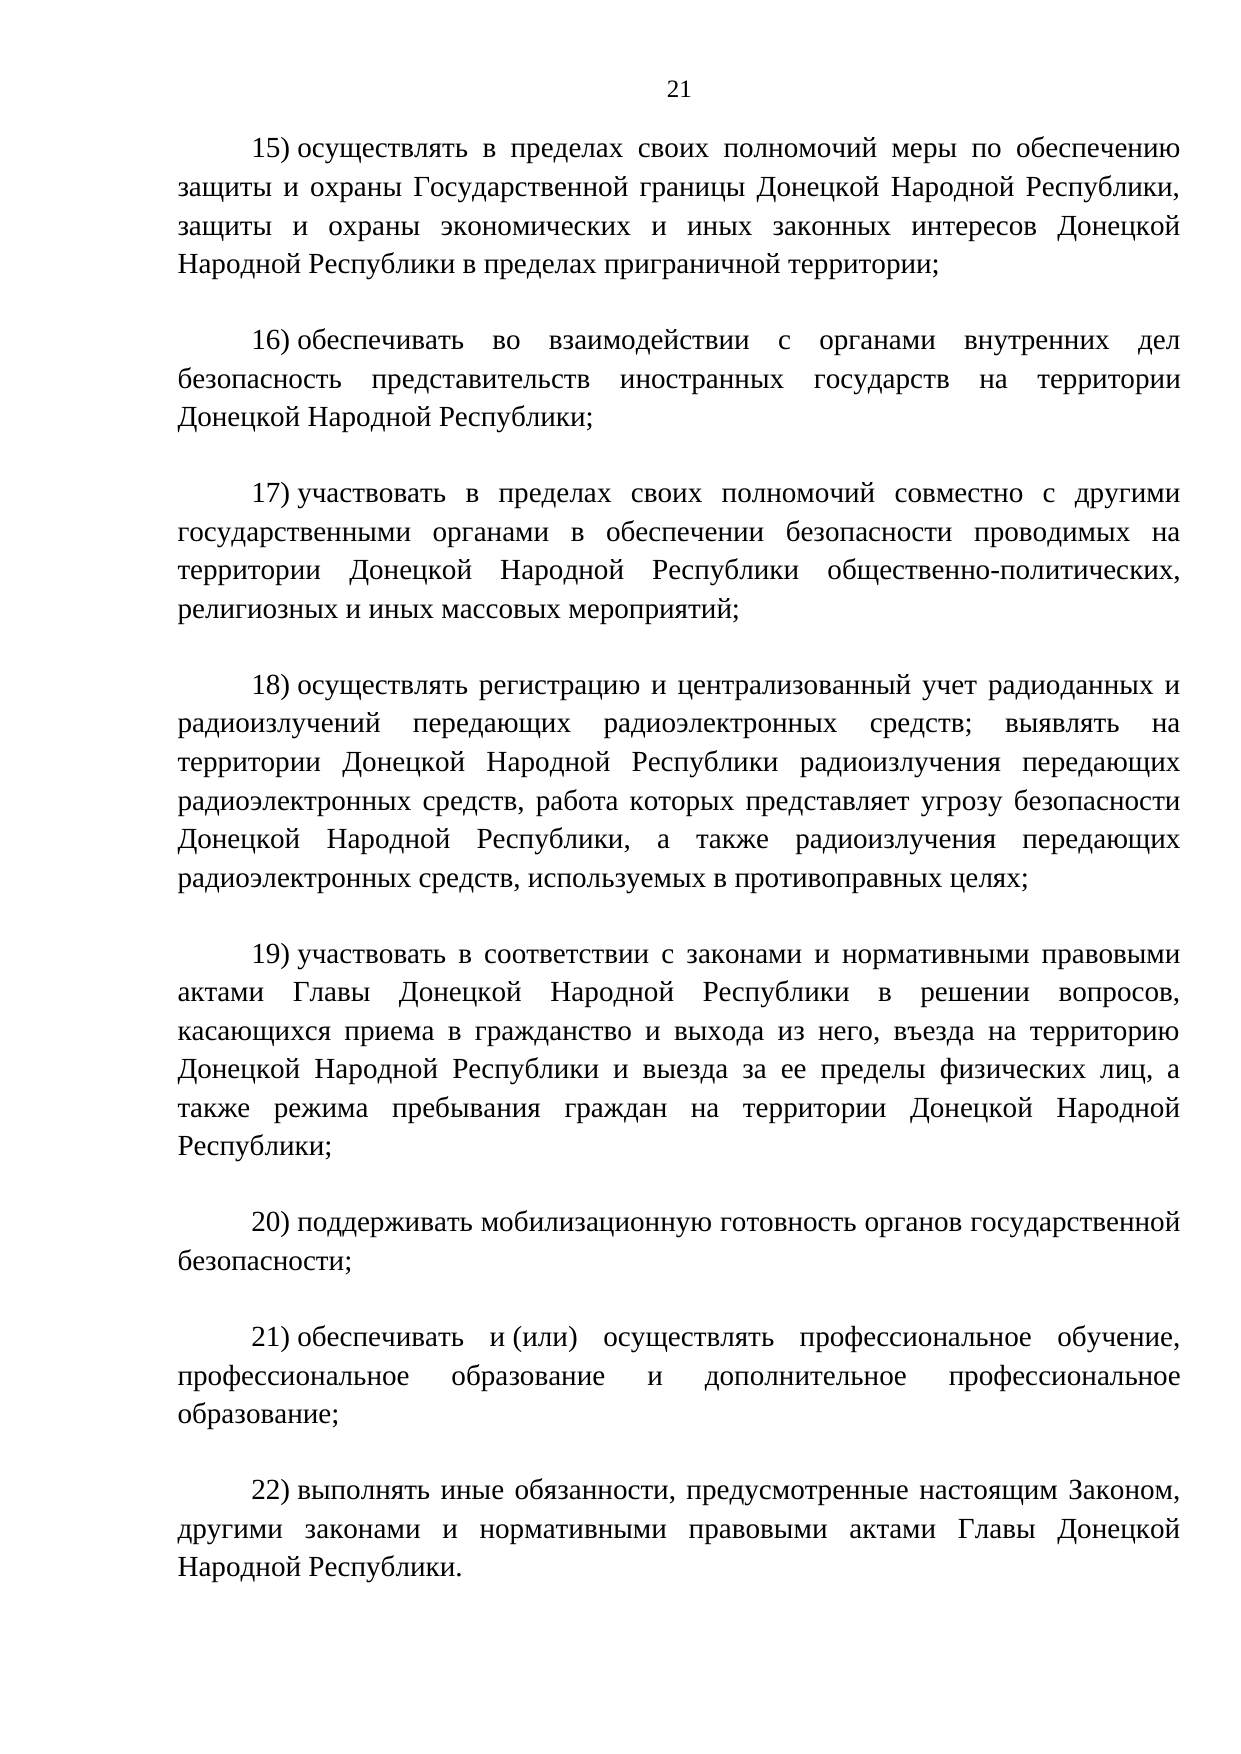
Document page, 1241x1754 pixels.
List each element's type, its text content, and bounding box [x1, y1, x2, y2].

text 22) выполнять иные обязанности, предусмотренные настоящим Законом, другими законами и нормативными правовыми актами Главы Донецкой Народной Республики. [177, 1472, 1181, 1583]
text 20) поддерживать мобилизационную готовность органов государственной безопасности; [177, 1204, 1181, 1277]
text 21) обеспечивать и (или) осуществлять профессиональное обучение, профессиональное образование и дополнительное профессиональное образование; [177, 1319, 1181, 1430]
text 19) участвовать в соответствии с законами и нормативными правовыми актами Главы Донецкой Народной Республики в решении вопросов, касающихся приема в гражданство и выхода из него, въезда на территорию Донецкой Народной Республики и выезда за ее пределы физических лиц, а также режима пребывания граждан на территории Донецкой Народной Республики; [177, 936, 1181, 1162]
text 16) обеспечивать во взаимодействии с органами внутренних дел безопасность представительств иностранных государств на территории Донецкой Народной Республики; [177, 322, 1181, 433]
text 17) участвовать в пределах своих полномочий совместно с другими государственными органами в обеспечении безопасности проводимых на территории Донецкой Народной Республики общественно-политических, религиозных и иных массовых мероприятий; [177, 475, 1181, 624]
text 18) осуществлять регистрацию и централизованный учет радиоданных и радиоизлучений передающих радиоэлектронных средств; выявлять на территории Донецкой Народной Республики радиоизлучения передающих радиоэлектронных средств, работа которых представляет угрозу безопасности Донецкой Народной Республики, а также радиоизлучения передающих радиоэлектронных средств, используемых в противоправных целях; [177, 667, 1181, 893]
text 15) осуществлять в пределах своих полномочий меры по обеспечению защиты и охраны Государственной границы Донецкой Народной Республики, защиты и охраны экономических и иных законных интересов Донецкой Народной Республики в пределах приграничной территории; [177, 131, 1181, 280]
